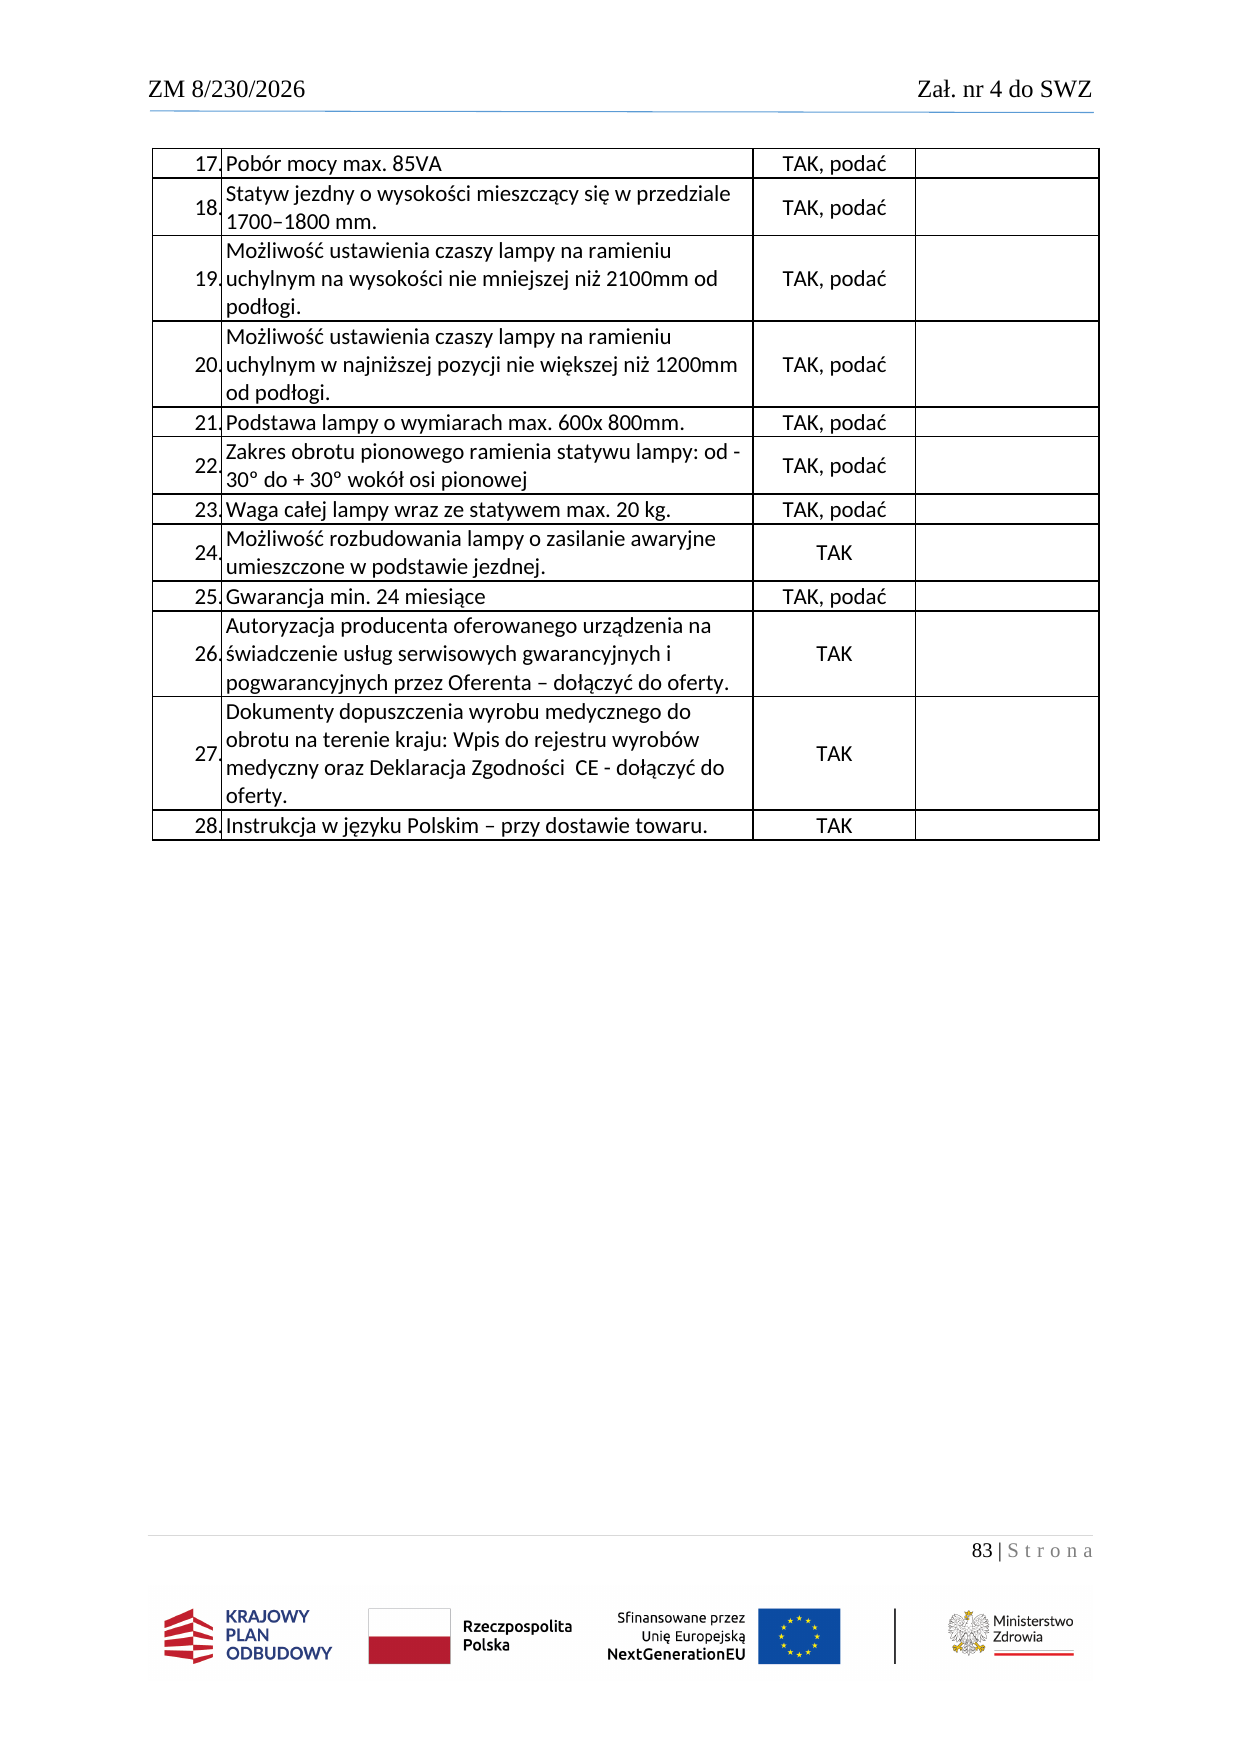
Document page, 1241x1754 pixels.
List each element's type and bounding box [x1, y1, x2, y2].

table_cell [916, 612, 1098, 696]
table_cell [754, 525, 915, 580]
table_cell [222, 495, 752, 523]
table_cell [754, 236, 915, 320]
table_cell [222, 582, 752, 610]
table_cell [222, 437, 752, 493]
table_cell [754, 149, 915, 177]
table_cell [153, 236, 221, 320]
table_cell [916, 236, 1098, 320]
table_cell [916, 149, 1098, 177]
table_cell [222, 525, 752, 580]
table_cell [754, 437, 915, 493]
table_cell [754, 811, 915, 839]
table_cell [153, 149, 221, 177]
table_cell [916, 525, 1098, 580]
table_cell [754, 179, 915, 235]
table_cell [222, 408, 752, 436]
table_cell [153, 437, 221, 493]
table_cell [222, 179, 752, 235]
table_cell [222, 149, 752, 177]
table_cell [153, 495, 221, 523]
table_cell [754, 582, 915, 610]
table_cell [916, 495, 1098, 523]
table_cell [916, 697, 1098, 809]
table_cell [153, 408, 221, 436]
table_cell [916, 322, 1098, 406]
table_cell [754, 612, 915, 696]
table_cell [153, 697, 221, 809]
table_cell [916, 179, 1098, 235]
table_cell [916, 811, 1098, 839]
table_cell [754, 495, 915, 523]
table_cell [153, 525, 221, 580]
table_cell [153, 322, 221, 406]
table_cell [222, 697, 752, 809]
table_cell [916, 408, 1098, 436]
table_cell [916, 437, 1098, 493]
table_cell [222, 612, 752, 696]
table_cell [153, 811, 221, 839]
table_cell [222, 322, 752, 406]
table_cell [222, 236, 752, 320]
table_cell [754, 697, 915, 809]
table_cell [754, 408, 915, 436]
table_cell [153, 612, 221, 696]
picture [147, 1585, 1093, 1681]
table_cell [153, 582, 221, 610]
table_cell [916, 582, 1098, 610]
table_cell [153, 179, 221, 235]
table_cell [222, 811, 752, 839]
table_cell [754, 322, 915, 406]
